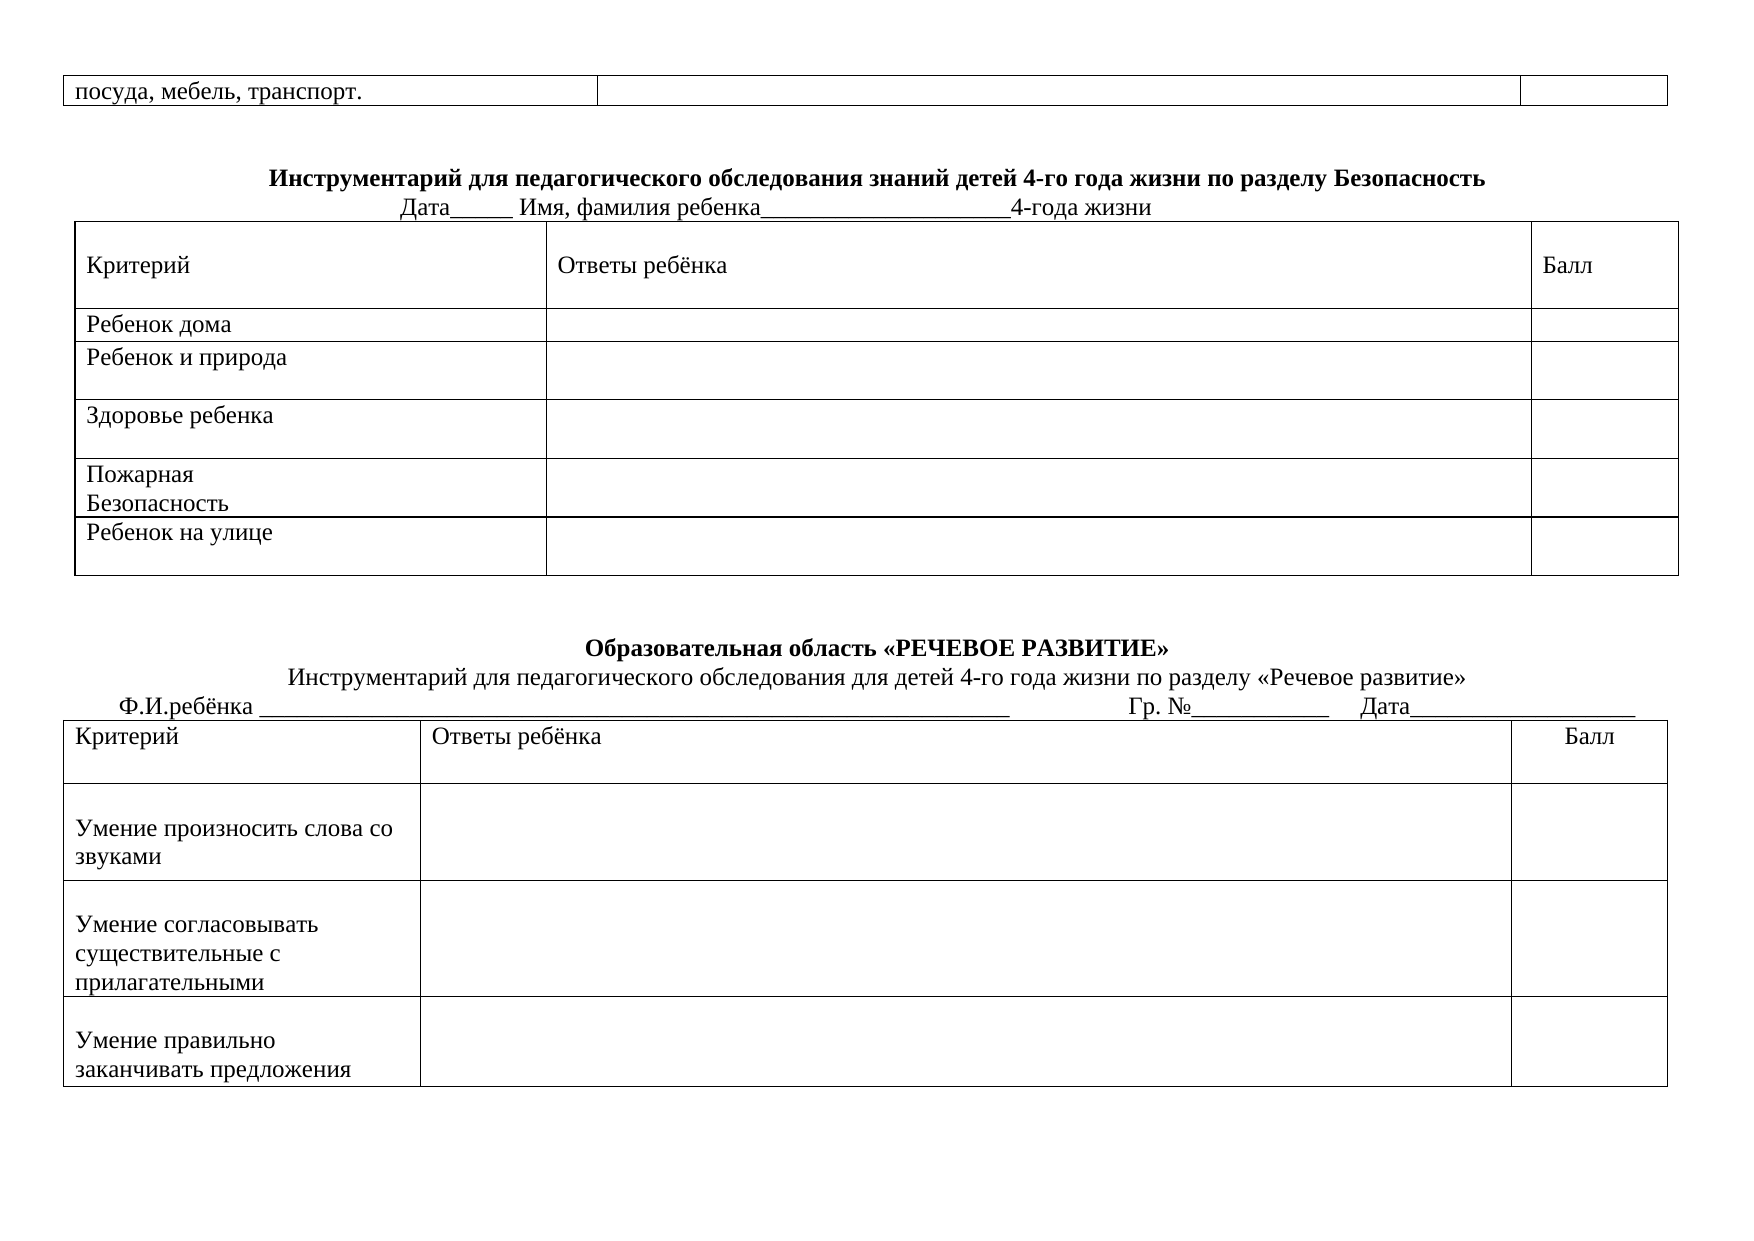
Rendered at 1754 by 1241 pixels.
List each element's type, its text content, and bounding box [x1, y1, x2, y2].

table_cell Ребенок на улице [76, 518, 546, 575]
table_cell Умение произносить слова со звуками [64, 784, 420, 879]
table_cell [1532, 342, 1678, 399]
table_cell [421, 881, 1511, 996]
text Инструментарий для педагогического обследования для детей 4-го года жизни по разделу «Речевое развитие» [75, 662, 1679, 691]
table_cell [421, 997, 1511, 1086]
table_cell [64, 76, 597, 105]
table_cell [547, 459, 1531, 516]
table_cell [598, 76, 1520, 105]
table_cell [421, 784, 1511, 879]
table_header Ответы ребёнка [421, 721, 1511, 783]
text Образовательная область «РЕЧЕВОЕ РАЗВИТИЕ» [75, 633, 1679, 662]
table_cell Ребенок дома [76, 309, 546, 341]
table_cell [1512, 784, 1667, 879]
table_header Критерий [76, 222, 546, 308]
table_cell [1512, 881, 1667, 996]
table_cell [1532, 518, 1678, 575]
table_cell [547, 309, 1531, 341]
table_cell Пожарная Безопасность [76, 459, 546, 516]
table_header Ответы ребёнка [547, 222, 1531, 308]
table_cell [1521, 76, 1667, 105]
table_cell [1532, 459, 1678, 516]
table_cell Ребенок и природа [76, 342, 546, 399]
table_header Балл [1532, 222, 1678, 308]
text Ф.И.ребёнка ____________________________________________________________ Гр. №___________ Дата__________________ [75, 691, 1679, 720]
table_header Критерий [64, 721, 420, 783]
table_cell [1532, 400, 1678, 458]
table_cell Умение правильно заканчивать предложения [64, 997, 420, 1086]
table_cell Здоровье ребенка [76, 400, 546, 458]
table_cell [1512, 997, 1667, 1086]
table_cell [547, 518, 1531, 575]
table_header Балл [1512, 721, 1667, 783]
text Дата_____ Имя, фамилия ребенка____________________4-года жизни [75, 192, 1679, 221]
table_cell Умение согласовывать существительные с прилагательными [64, 881, 420, 996]
table_cell [547, 342, 1531, 399]
table_cell [547, 400, 1531, 458]
table_cell [1532, 309, 1678, 341]
text Инструментарий для педагогического обследования знаний детей 4-го года жизни по разделу Безопасность [75, 163, 1679, 192]
